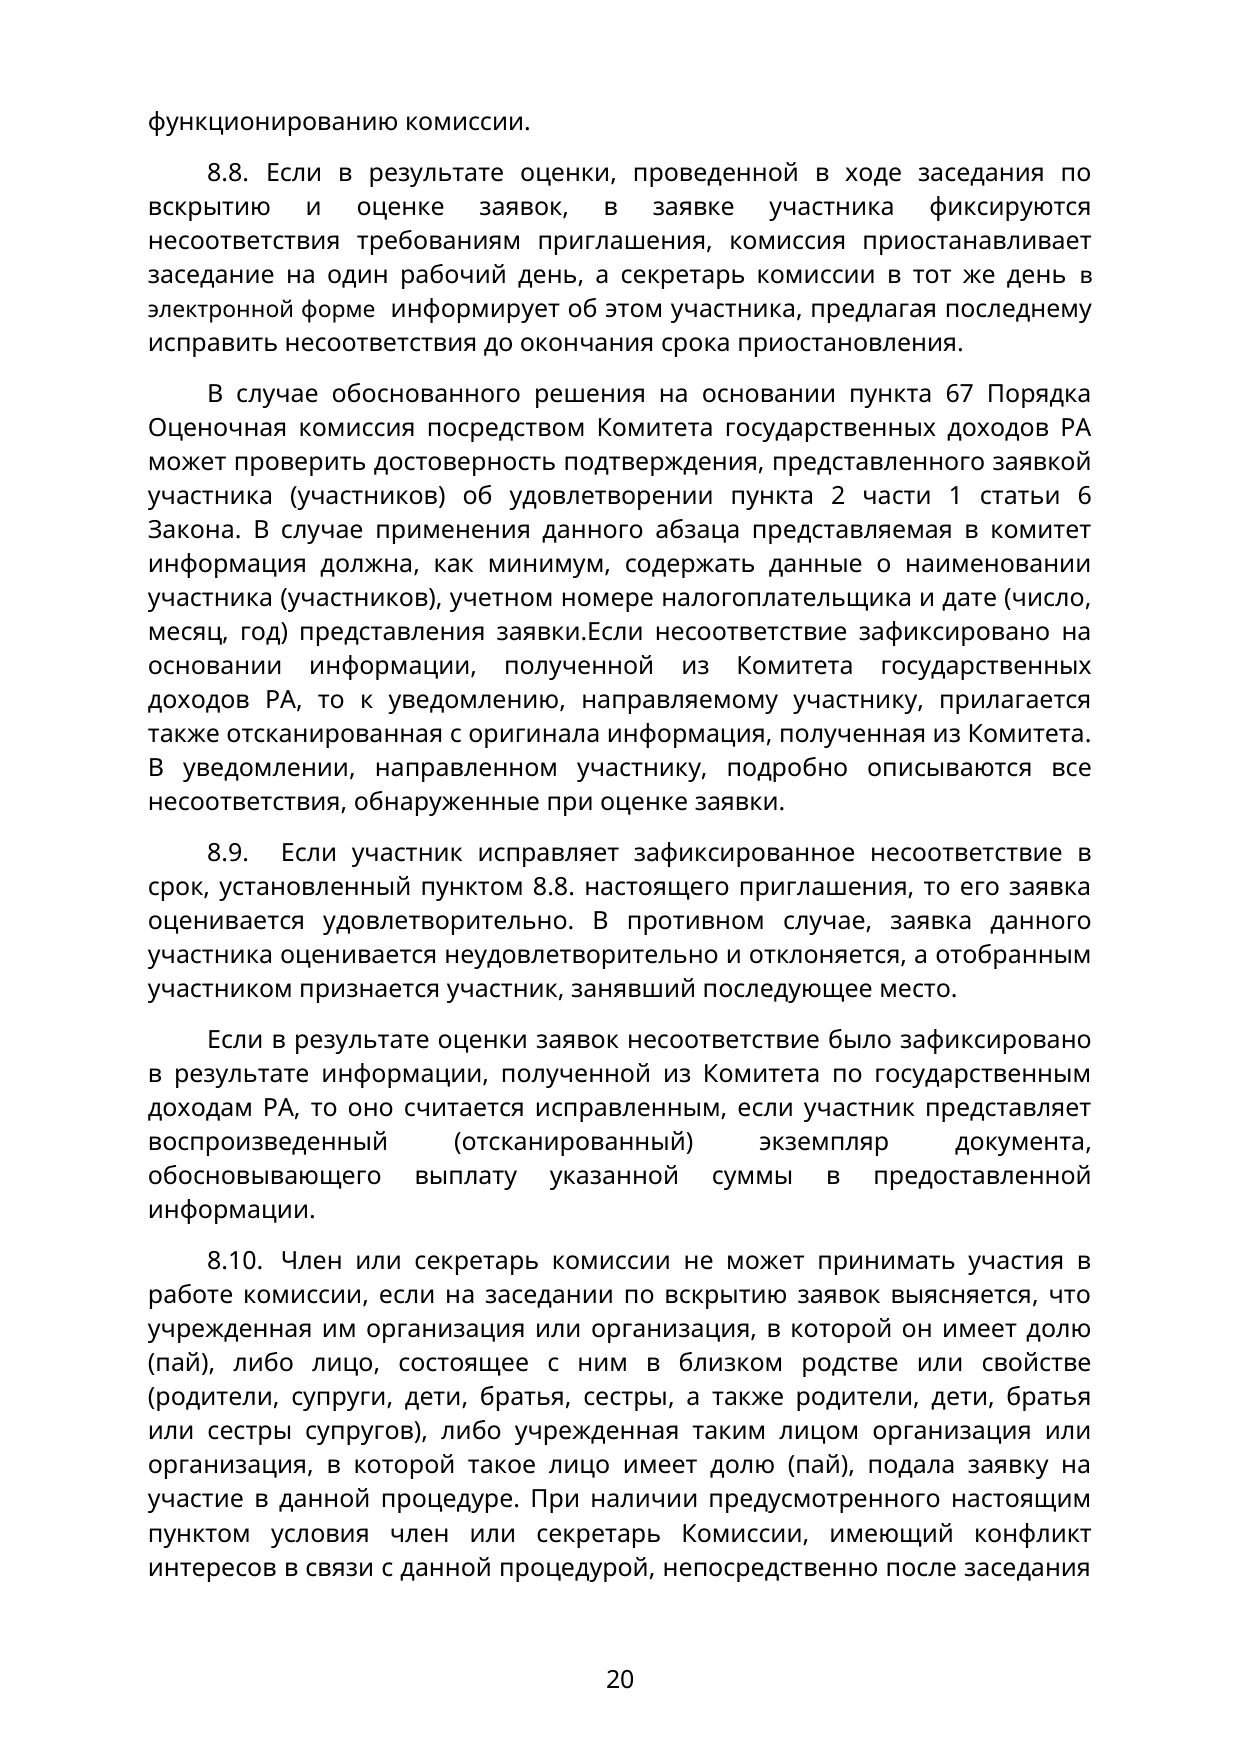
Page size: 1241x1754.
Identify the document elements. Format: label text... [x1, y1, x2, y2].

text В случае обоснованного решения на основании пункта 67 Порядка Оценочная комиссия посредством Комитета государственных доходов РА может проверить достоверность подтверждения, представленного заявкой участника (участников) об удовлетворении пункта 2 части 1 статьи 6 Закона. В случае применения данного абзаца представляемая в комитет информация должна, как минимум, содержать данные о наименовании участника (участников), учетном номере налогоплательщика и дате (число, месяц, год) представления заявки.Если несоответствие зафиксировано на основании информации, полученной из Комитета государственных доходов РА, то к уведомлению, направляемому участнику, прилагается также отсканированная с оригинала информация, полученная из Комитета. В уведомлении, направленном участнику, подробно описываются все несоответствия, обнаруженные при оценке заявки. [148, 375, 1092, 818]
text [148, 1243, 1092, 1583]
text 8.8. Если в результате оценки, проведенной в ходе заседания по вскрытию и оценке заявок, в заявке участника фиксируются несоответствия требованиям приглашения, комиссия приостанавливает заседание на один рабочий день, а секретарь комиссии в тот же день в электронной форме информирует об этом участника, предлагая последнему исправить несоответствия до окончания срока приостановления. [148, 154, 1092, 358]
text Если в результате оценки заявок несоответствие было зафиксировано в результате информации, полученной из Комитета по государственным доходам РА, то оно считается исправленным, если участник представляет воспроизведенный (отсканированный) экземпляр документа, обосновывающего выплату указанной суммы в предоставленной информации. [148, 1022, 1092, 1226]
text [148, 103, 1092, 137]
text 8.9. Если участник исправляет зафиксированное несоответствие в срок, установленный пунктом 8.8. настоящего приглашения, то его заявка оценивается удовлетворительно. В противном случае, заявка данного участника оценивается неудовлетворительно и отклоняется, а отобранным участником признается участник, занявший последующее место. [148, 835, 1092, 1005]
